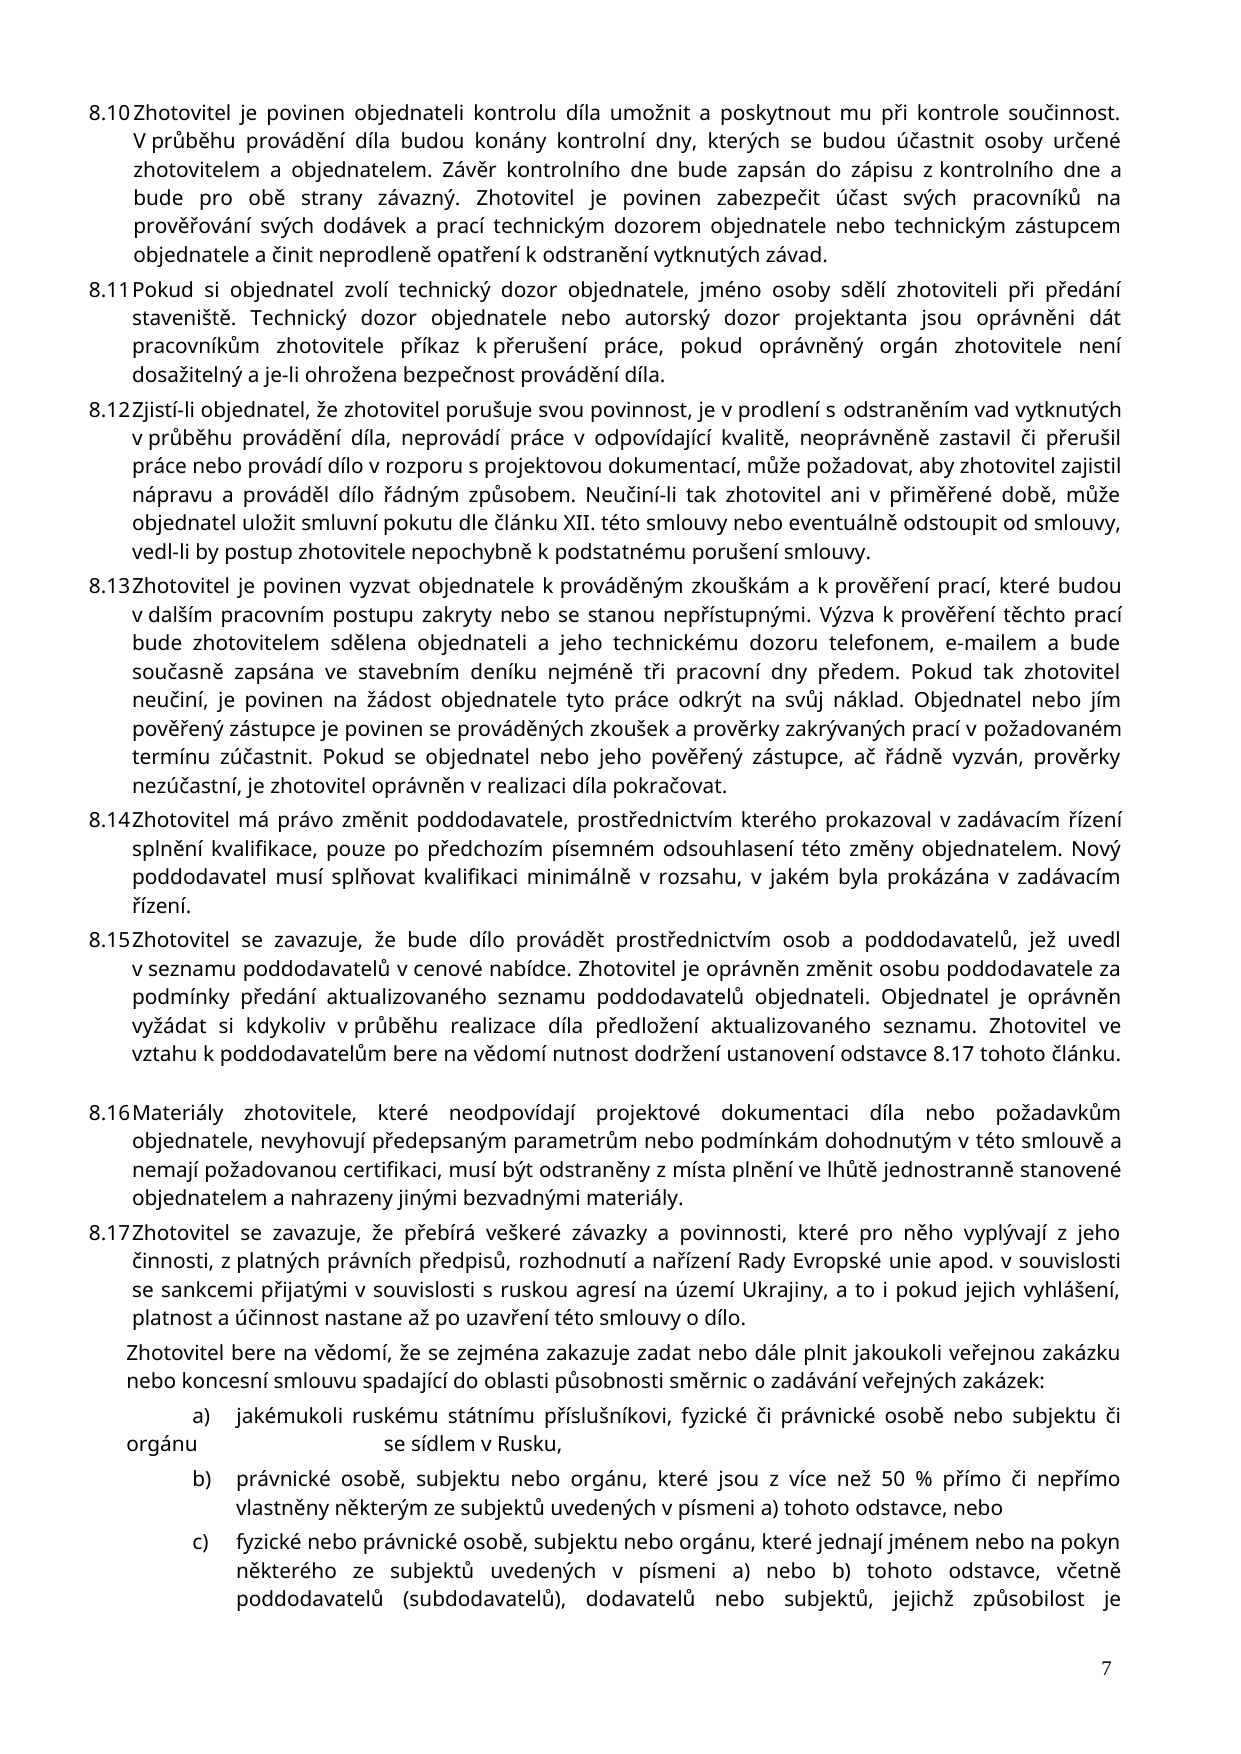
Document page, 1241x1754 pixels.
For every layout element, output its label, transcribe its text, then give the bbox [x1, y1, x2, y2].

list Pokud si objednatel zvolí technický dozor objednatele, jméno osoby sdělí zhotoviteli při předání staveniště. Technický dozor objednatele nebo autorský dozor projektanta jsou oprávněni dát pracovníkům zhotovitele příkaz k přerušení práce, pokud oprávněný orgán zhotovitele není dosažitelný a je-li ohrožena bezpečnost provádění díla. [89, 275, 1122, 388]
list Zhotovitel je povinen objednateli kontrolu díla umožnit a poskytnout mu při kontrole součinnost. V průběhu provádění díla budou konány kontrolní dny, kterých se budou účastnit osoby určené zhotovitelem a objednatelem. Závěr kontrolního dne bude zapsán do zápisu z kontrolního dne a bude pro obě strany závazný. Zhotovitel je povinen zabezpečit účast svých pracovníků na prověřování svých dodávek a prací technickým dozorem objednatele nebo technickým zástupcem objednatele a činit neprodleně opatření k odstranění vytknutých závad. [89, 98, 1122, 268]
text b) právnické osobě, subjektu nebo orgánu, které jsou z více než 50 % přímo či nepřímo vlastněny některým ze subjektů uvedených v písmeni a) tohoto odstavce, nebo [192, 1464, 1122, 1521]
text Zhotovitel bere na vědomí, že se zejména zakazuje zadat nebo dále plnit jakoukoli veřejnou zakázku nebo koncesní smlouvu spadající do oblasti působnosti směrnic o zadávání veřejných zakázek: [126, 1338, 1122, 1395]
list Zjistí-li objednatel, že zhotovitel porušuje svou povinnost, je v prodlení s odstraněním vad vytknutých v průběhu provádění díla, neprovádí práce v odpovídající kvalitě, neoprávněně zastavil či přerušil práce nebo provádí dílo v rozporu s projektovou dokumentací, může požadovat, aby zhotovitel zajistil nápravu a prováděl dílo řádným způsobem. Neučiní-li tak zhotovitel ani v přiměřené době, může objednatel uložit smluvní pokutu dle článku XII. této smlouvy nebo eventuálně odstoupit od smlouvy, vedl-li by postup zhotovitele nepochybně k podstatnému porušení smlouvy. [89, 395, 1122, 565]
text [192, 1527, 1122, 1613]
list Zhotovitel má právo změnit poddodavatele, prostřednictvím kterého prokazoval v zadávacím řízení splnění kvalifikace, pouze po předchozím písemném odsouhlasení této změny objednatelem. Nový poddodavatel musí splňovat kvalifikaci minimálně v rozsahu, v jakém byla prokázána v zadávacím řízení. [89, 805, 1122, 919]
list Zhotovitel se zavazuje, že přebírá veškeré závazky a povinnosti, které pro něho vyplývají z jeho činnosti, z platných právních předpisů, rozhodnutí a nařízení Rady Evropské unie apod. v souvislosti se sankcemi přijatými v souvislosti s ruskou agresí na území Ukrajiny, a to i pokud jejich vyhlášení, platnost a účinnost nastane až po uzavření této smlouvy o dílo. [89, 1218, 1122, 1332]
list Zhotovitel se zavazuje, že bude dílo provádět prostřednictvím osob a poddodavatelů, jež uvedl v seznamu poddodavatelů v cenové nabídce. Zhotovitel je oprávněn změnit osobu poddodavatele za podmínky předání aktualizovaného seznamu poddodavatelů objednateli. Objednatel je oprávněn vyžádat si kdykoliv v průběhu realizace díla předložení aktualizovaného seznamu. Zhotovitel ve vztahu k poddodavatelům bere na vědomí nutnost dodržení ustanovení odstavce 8.17 tohoto článku. [89, 925, 1122, 1092]
list Zhotovitel je povinen vyzvat objednatele k prováděným zkouškám a k prověření prací, které budou v dalším pracovním postupu zakryty nebo se stanou nepřístupnými. Výzva k prověření těchto prací bude zhotovitelem sdělena objednateli a jeho technickému dozoru telefonem, e-mailem a bude současně zapsána ve stavebním deníku nejméně tři pracovní dny předem. Pokud tak zhotovitel neučiní, je povinen na žádost objednatele tyto práce odkrýt na svůj náklad. Objednatel nebo jím pověřený zástupce je povinen se prováděných zkoušek a prověrky zakrývaných prací v požadovaném termínu zúčastnit. Pokud se objednatel nebo jeho pověřený zástupce, ač řádně vyzván, prověrky nezúčastní, je zhotovitel oprávněn v realizaci díla pokračovat. [89, 572, 1122, 799]
text a) jakémukoli ruskému státnímu příslušníkovi, fyzické či právnické osobě nebo subjektu či orgánu se sídlem v Rusku, [126, 1401, 1122, 1458]
list Materiály zhotovitele, které neodpovídají projektové dokumentaci díla nebo požadavkům objednatele, nevyhovují předepsaným parametrům nebo podmínkám dohodnutým v této smlouvě a nemají požadovanou certifikaci, musí být odstraněny z místa plnění ve lhůtě jednostranně stanovené objednatelem a nahrazeny jinými bezvadnými materiály. [89, 1098, 1122, 1212]
